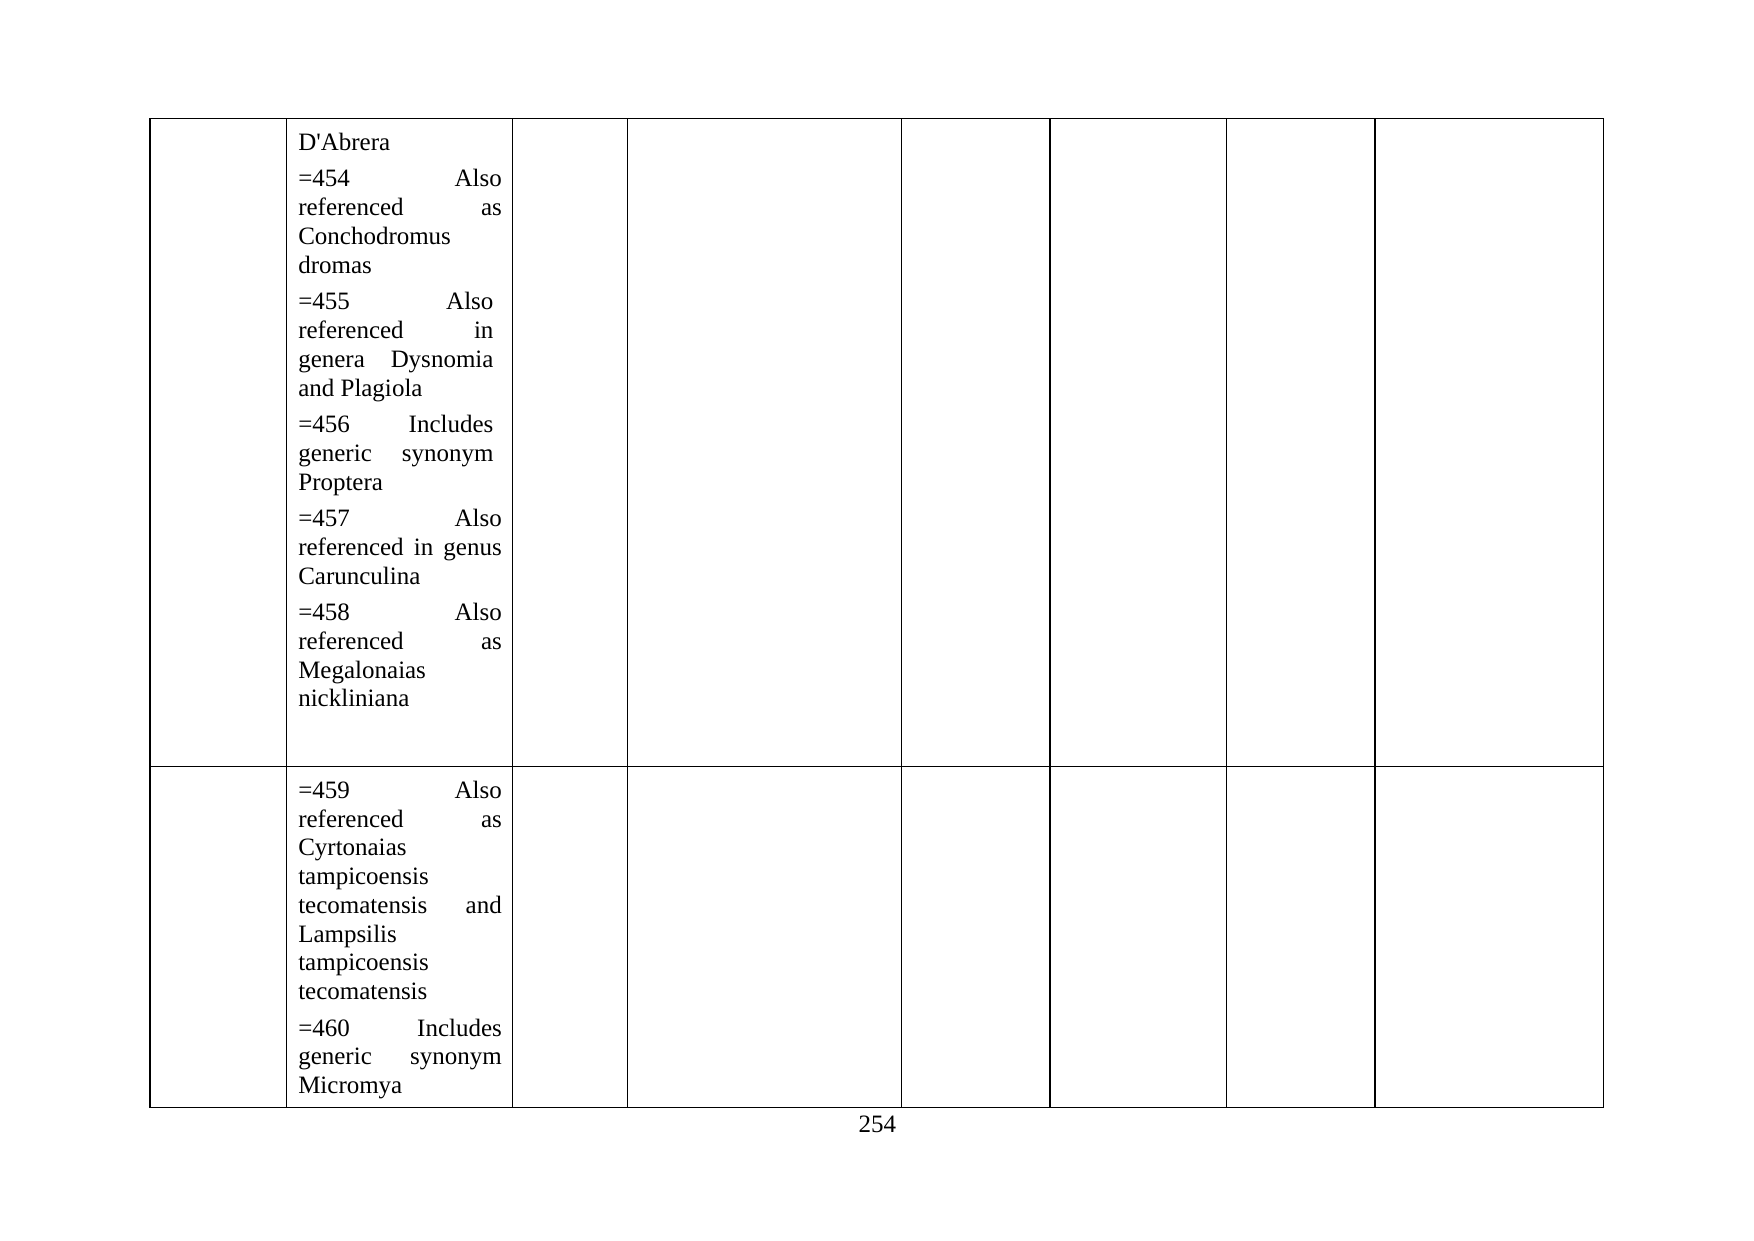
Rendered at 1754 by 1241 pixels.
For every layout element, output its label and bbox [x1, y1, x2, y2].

table_cell [1376, 767, 1603, 1107]
table_cell [151, 119, 286, 766]
table_cell [287, 767, 512, 1107]
table_cell [1051, 119, 1226, 766]
table_cell [1051, 767, 1226, 1107]
table_cell [1227, 767, 1374, 1107]
table_cell [902, 767, 1049, 1107]
table_cell [287, 119, 512, 766]
table_cell [513, 767, 627, 1107]
table_cell [513, 119, 627, 766]
table_cell [902, 119, 1049, 766]
table_cell [1227, 119, 1374, 766]
table_cell [1376, 119, 1603, 766]
table_cell [628, 119, 901, 766]
table_cell [151, 767, 286, 1107]
table_cell [628, 767, 901, 1107]
